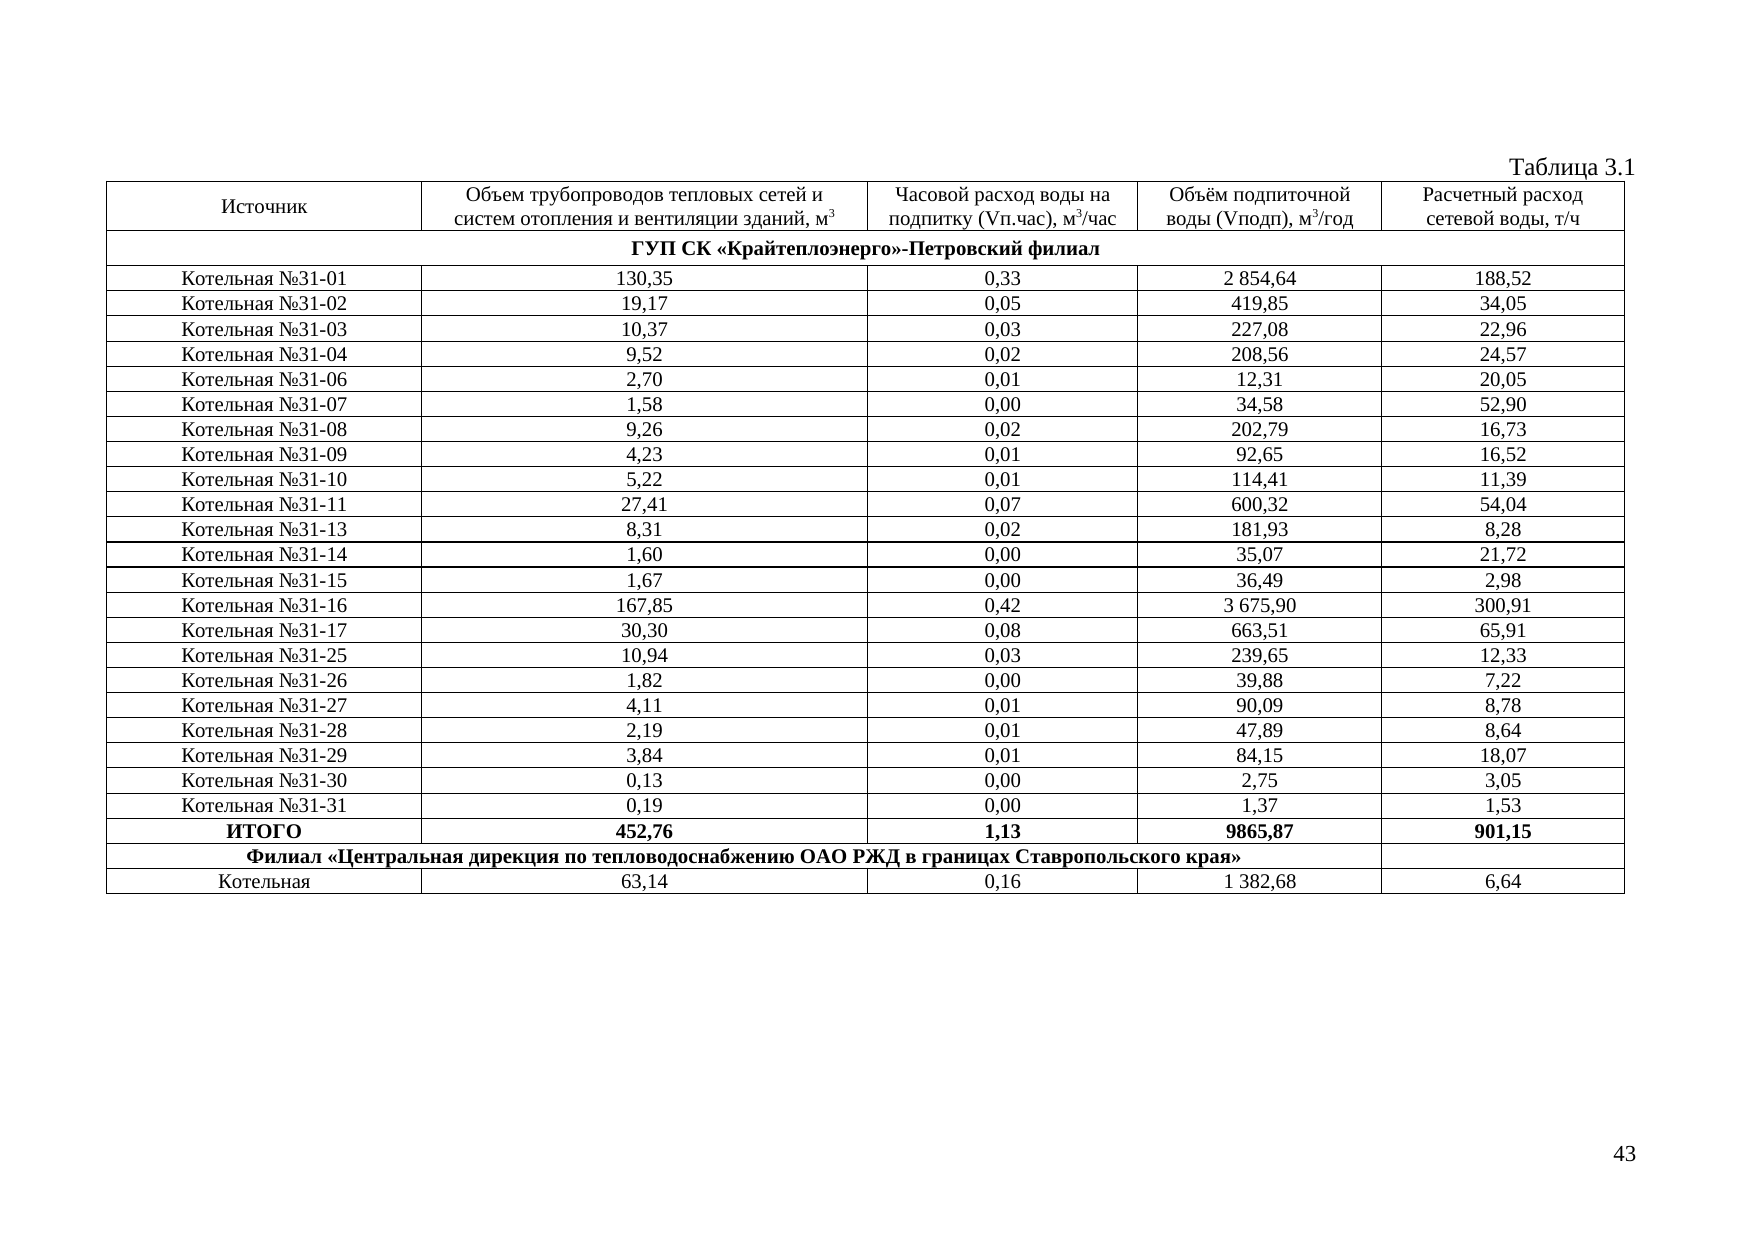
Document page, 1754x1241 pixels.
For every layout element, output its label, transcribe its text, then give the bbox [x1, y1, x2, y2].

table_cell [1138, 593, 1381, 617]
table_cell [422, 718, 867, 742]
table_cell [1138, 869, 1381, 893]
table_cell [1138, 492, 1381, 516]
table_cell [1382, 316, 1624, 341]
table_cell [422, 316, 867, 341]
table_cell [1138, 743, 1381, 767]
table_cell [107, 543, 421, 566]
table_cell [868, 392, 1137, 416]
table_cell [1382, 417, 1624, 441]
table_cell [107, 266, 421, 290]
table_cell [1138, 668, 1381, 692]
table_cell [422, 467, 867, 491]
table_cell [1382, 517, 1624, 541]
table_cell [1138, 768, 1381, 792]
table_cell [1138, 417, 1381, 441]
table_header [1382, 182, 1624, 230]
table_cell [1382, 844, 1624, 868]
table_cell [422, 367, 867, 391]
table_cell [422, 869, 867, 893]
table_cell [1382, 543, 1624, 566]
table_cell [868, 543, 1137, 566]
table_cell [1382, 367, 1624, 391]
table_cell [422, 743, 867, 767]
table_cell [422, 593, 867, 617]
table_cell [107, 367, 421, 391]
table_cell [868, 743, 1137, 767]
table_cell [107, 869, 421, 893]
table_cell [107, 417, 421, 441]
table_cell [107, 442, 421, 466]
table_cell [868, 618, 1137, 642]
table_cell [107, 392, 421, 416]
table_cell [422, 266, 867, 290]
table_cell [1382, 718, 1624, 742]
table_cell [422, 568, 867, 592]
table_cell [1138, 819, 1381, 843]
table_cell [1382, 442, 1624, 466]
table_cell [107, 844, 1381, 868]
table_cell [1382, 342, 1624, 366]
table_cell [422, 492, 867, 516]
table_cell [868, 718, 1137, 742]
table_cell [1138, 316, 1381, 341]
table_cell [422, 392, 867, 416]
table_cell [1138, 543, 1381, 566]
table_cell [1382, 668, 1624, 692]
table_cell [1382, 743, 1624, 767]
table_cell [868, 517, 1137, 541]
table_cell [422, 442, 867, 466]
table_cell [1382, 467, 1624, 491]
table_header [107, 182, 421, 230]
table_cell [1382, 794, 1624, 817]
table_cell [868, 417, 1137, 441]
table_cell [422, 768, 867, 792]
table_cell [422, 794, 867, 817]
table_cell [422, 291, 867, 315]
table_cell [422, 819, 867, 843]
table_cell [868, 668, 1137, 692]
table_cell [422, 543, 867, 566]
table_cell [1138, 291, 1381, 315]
text Таблица 3.1 [118, 152, 1636, 181]
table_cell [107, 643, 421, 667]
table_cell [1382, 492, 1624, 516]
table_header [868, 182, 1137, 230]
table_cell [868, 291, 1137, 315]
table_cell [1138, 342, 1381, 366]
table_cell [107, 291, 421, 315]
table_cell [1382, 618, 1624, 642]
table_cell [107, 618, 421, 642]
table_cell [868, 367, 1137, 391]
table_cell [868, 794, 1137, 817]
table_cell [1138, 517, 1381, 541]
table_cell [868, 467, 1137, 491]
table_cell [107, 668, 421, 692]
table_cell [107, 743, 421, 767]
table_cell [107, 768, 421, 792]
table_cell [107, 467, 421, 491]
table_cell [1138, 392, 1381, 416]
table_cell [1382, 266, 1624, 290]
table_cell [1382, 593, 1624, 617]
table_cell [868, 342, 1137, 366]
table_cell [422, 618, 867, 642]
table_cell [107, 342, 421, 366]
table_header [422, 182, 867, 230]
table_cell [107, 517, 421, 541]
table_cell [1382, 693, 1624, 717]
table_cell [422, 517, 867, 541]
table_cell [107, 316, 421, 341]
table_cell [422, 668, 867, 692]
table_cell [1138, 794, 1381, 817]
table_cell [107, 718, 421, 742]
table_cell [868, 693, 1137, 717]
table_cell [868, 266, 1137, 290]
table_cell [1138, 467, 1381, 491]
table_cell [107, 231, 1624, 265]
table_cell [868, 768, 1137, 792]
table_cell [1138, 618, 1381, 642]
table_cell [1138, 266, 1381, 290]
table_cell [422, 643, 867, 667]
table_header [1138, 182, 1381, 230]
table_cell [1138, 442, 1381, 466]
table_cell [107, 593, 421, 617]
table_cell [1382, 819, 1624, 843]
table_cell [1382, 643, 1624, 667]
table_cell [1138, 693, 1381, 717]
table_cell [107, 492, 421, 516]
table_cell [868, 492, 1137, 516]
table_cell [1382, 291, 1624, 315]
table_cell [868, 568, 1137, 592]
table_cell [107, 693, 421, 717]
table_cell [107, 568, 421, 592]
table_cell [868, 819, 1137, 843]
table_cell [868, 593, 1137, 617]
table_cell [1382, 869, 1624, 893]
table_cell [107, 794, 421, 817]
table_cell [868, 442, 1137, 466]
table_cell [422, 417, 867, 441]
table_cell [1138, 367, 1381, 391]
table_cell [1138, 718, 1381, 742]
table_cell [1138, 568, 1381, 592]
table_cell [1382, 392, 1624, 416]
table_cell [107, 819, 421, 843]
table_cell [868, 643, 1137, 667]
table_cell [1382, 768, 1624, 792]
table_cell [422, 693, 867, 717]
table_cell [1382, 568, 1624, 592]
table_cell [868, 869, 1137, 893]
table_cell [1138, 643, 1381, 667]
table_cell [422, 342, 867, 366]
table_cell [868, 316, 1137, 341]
